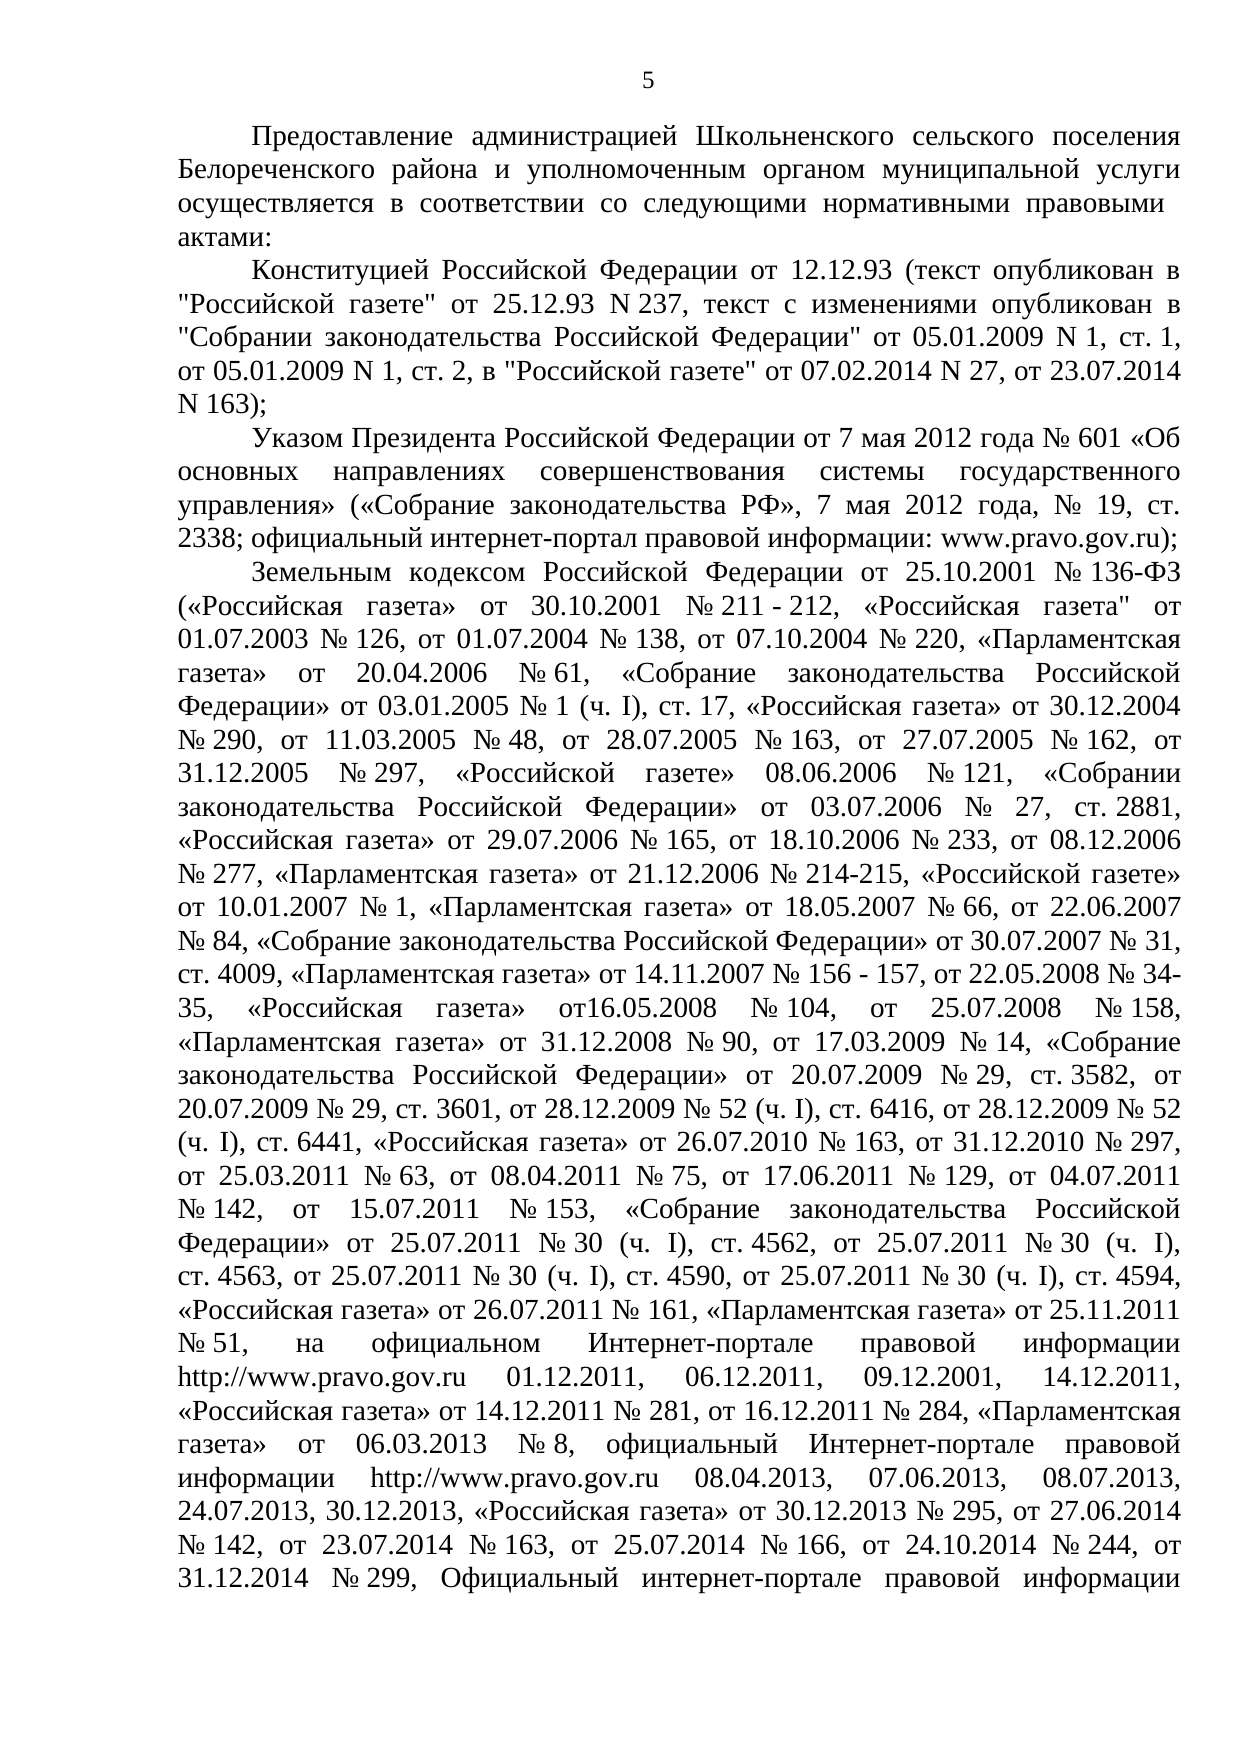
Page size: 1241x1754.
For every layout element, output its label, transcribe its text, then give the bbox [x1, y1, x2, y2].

text Указом Президента Российской Федерации от 7 мая 2012 года № 601 «Об основных направлениях совершенствования системы государственного управления» («Собрание законодательства РФ», 7 мая 2012 года, № 19, ст. 2338; официальный интернет-портал правовой информации: www.pravo.gov.ru); [177, 420, 1181, 554]
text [177, 554, 1181, 1594]
text Конституцией Российской Федерации от 12.12.93 (текст опубликован в "Российской газете" от 25.12.93 N 237, текст с изменениями опубликован в "Собрании законодательства Российской Федерации" от 05.01.2009 N 1, ст. 1, от 05.01.2009 N 1, ст. 2, в "Российской газете" от 07.02.2014 N 27, от 23.07.2014 N 163); [177, 252, 1181, 420]
text Предоставление администрацией Школьненского сельского поселения Белореченского района и уполномоченным органом муниципальной услуги осуществляется в соответствии со следующими нормативными правовыми актами: [177, 118, 1181, 252]
